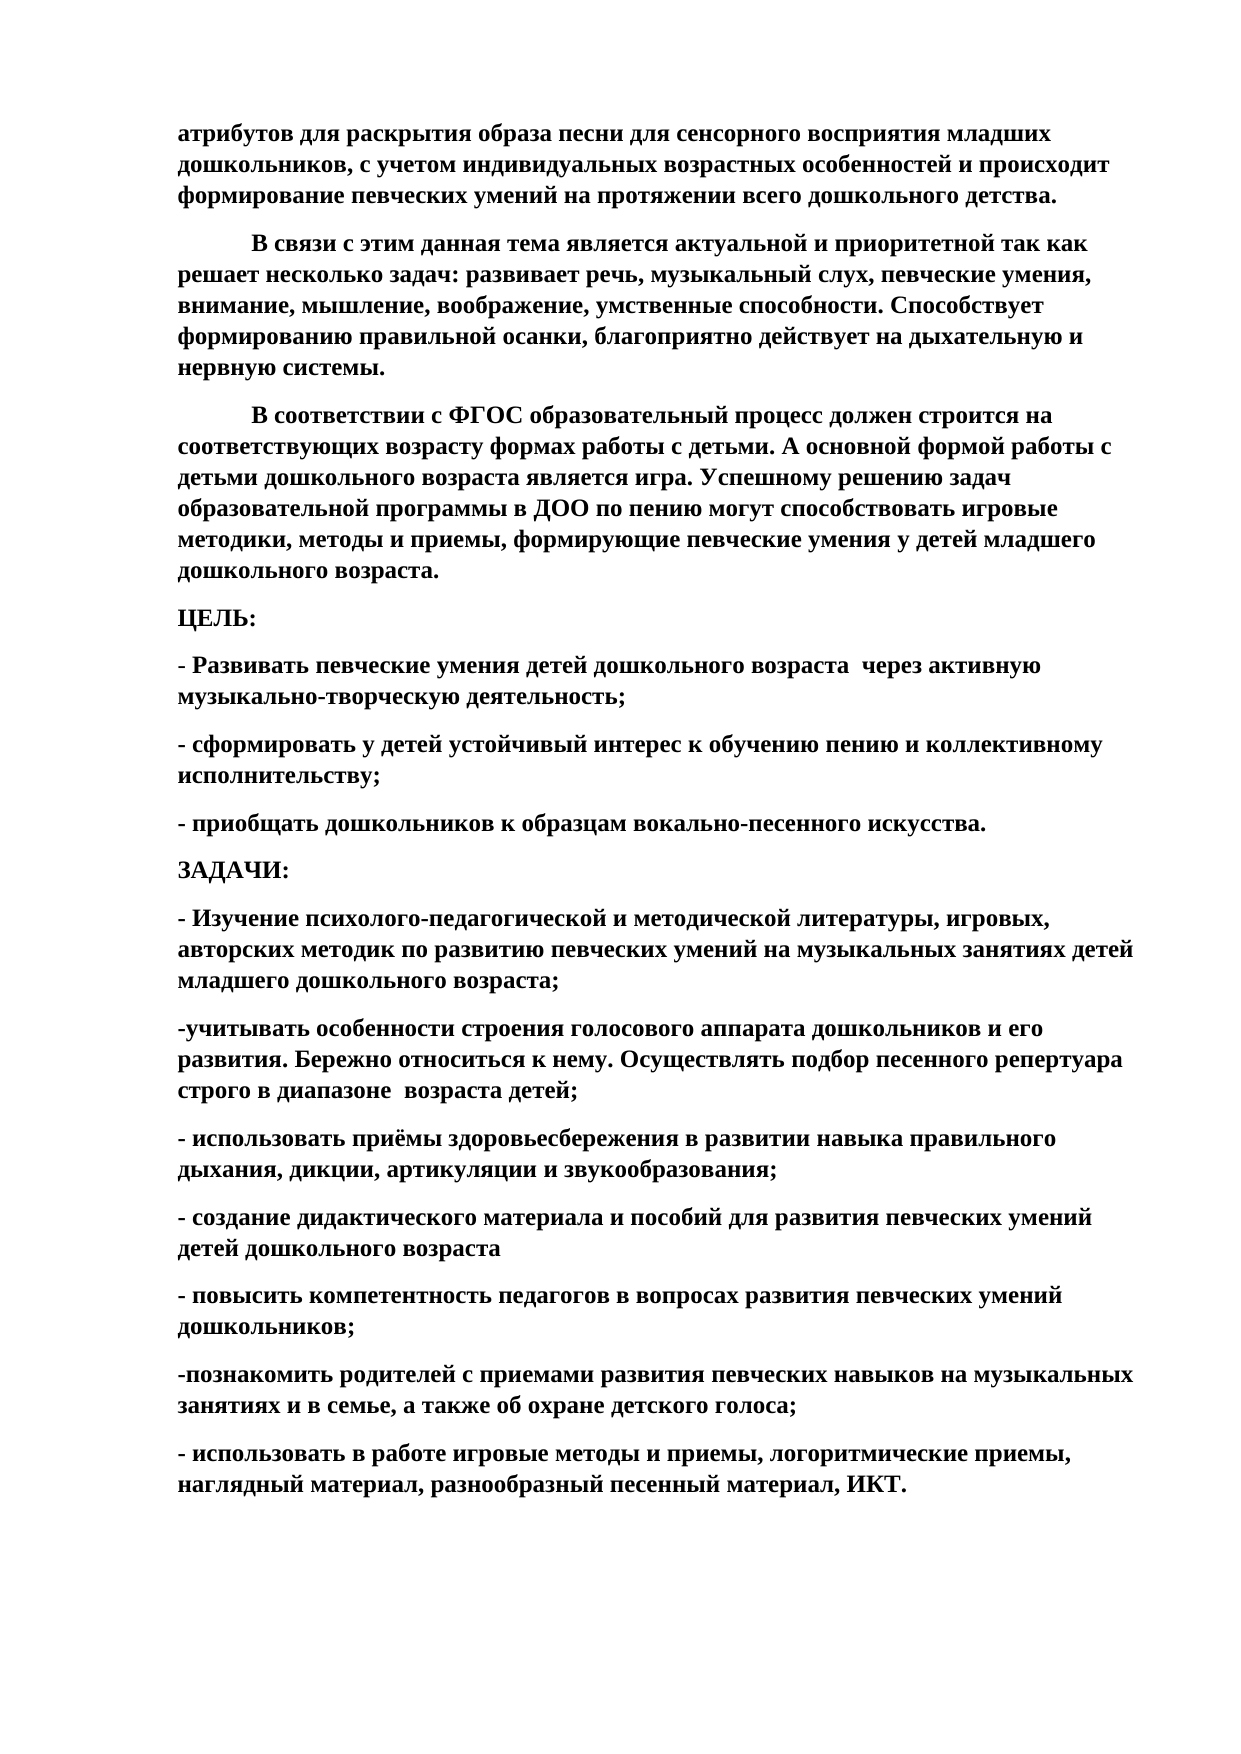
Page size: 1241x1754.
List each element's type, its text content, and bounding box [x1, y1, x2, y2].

text - создание дидактического материала и пособий для развития певческих умений детей дошкольного возраста [177, 1202, 1152, 1261]
text - приобщать дошкольников к образцам вокально-песенного искусства. [177, 808, 1152, 837]
text ЦЕЛЬ: [177, 603, 1152, 631]
text -учитывать особенности строения голосового аппарата дошкольников и его развития. Бережно относиться к нему. Осуществлять подбор песенного репертуара строго в диапазоне возраста детей; [177, 1013, 1152, 1104]
text В соответствии с ФГОС образовательный процесс должен строится на соответствующих возрасту формах работы с детьми. А основной формой работы с детьми дошкольного возраста является игра. Успешному решению задач образовательной программы в ДОО по пению могут способствовать игровые методики, методы и приемы, формирующие певческие умения у детей младшего дошкольного возраста. [177, 400, 1152, 584]
text - повысить компетентность педагогов в вопросах развития певческих умений дошкольников; [177, 1280, 1152, 1340]
text - сформировать у детей устойчивый интерес к обучению пению и коллективному исполнительству; [177, 729, 1152, 789]
text - Изучение психолого-педагогической и методической литературы, игровых, авторских методик по развитию певческих умений на музыкальных занятиях детей младшего дошкольного возраста; [177, 903, 1152, 994]
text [177, 118, 1152, 209]
text - использовать в работе игровые методы и приемы, логоритмические приемы, наглядный материал, разнообразный песенный материал, ИКТ. [177, 1438, 1152, 1498]
text - использовать приёмы здоровьесбережения в развитии навыка правильного дыхания, дикции, артикуляции и звукообразования; [177, 1123, 1152, 1183]
text В связи с этим данная тема является актуальной и приоритетной так как решает несколько задач: развивает речь, музыкальный слух, певческие умения, внимание, мышление, воображение, умственные способности. Способствует формированию правильной осанки, благоприятно действует на дыхательную и нервную системы. [177, 228, 1152, 381]
text ЗАДАЧИ: [177, 856, 1152, 884]
text -познакомить родителей с приемами развития певческих навыков на музыкальных занятиях и в семье, а также об охране детского голоса; [177, 1359, 1152, 1419]
text - Развивать певческие умения детей дошкольного возраста через активную музыкально-творческую деятельность; [177, 650, 1152, 710]
